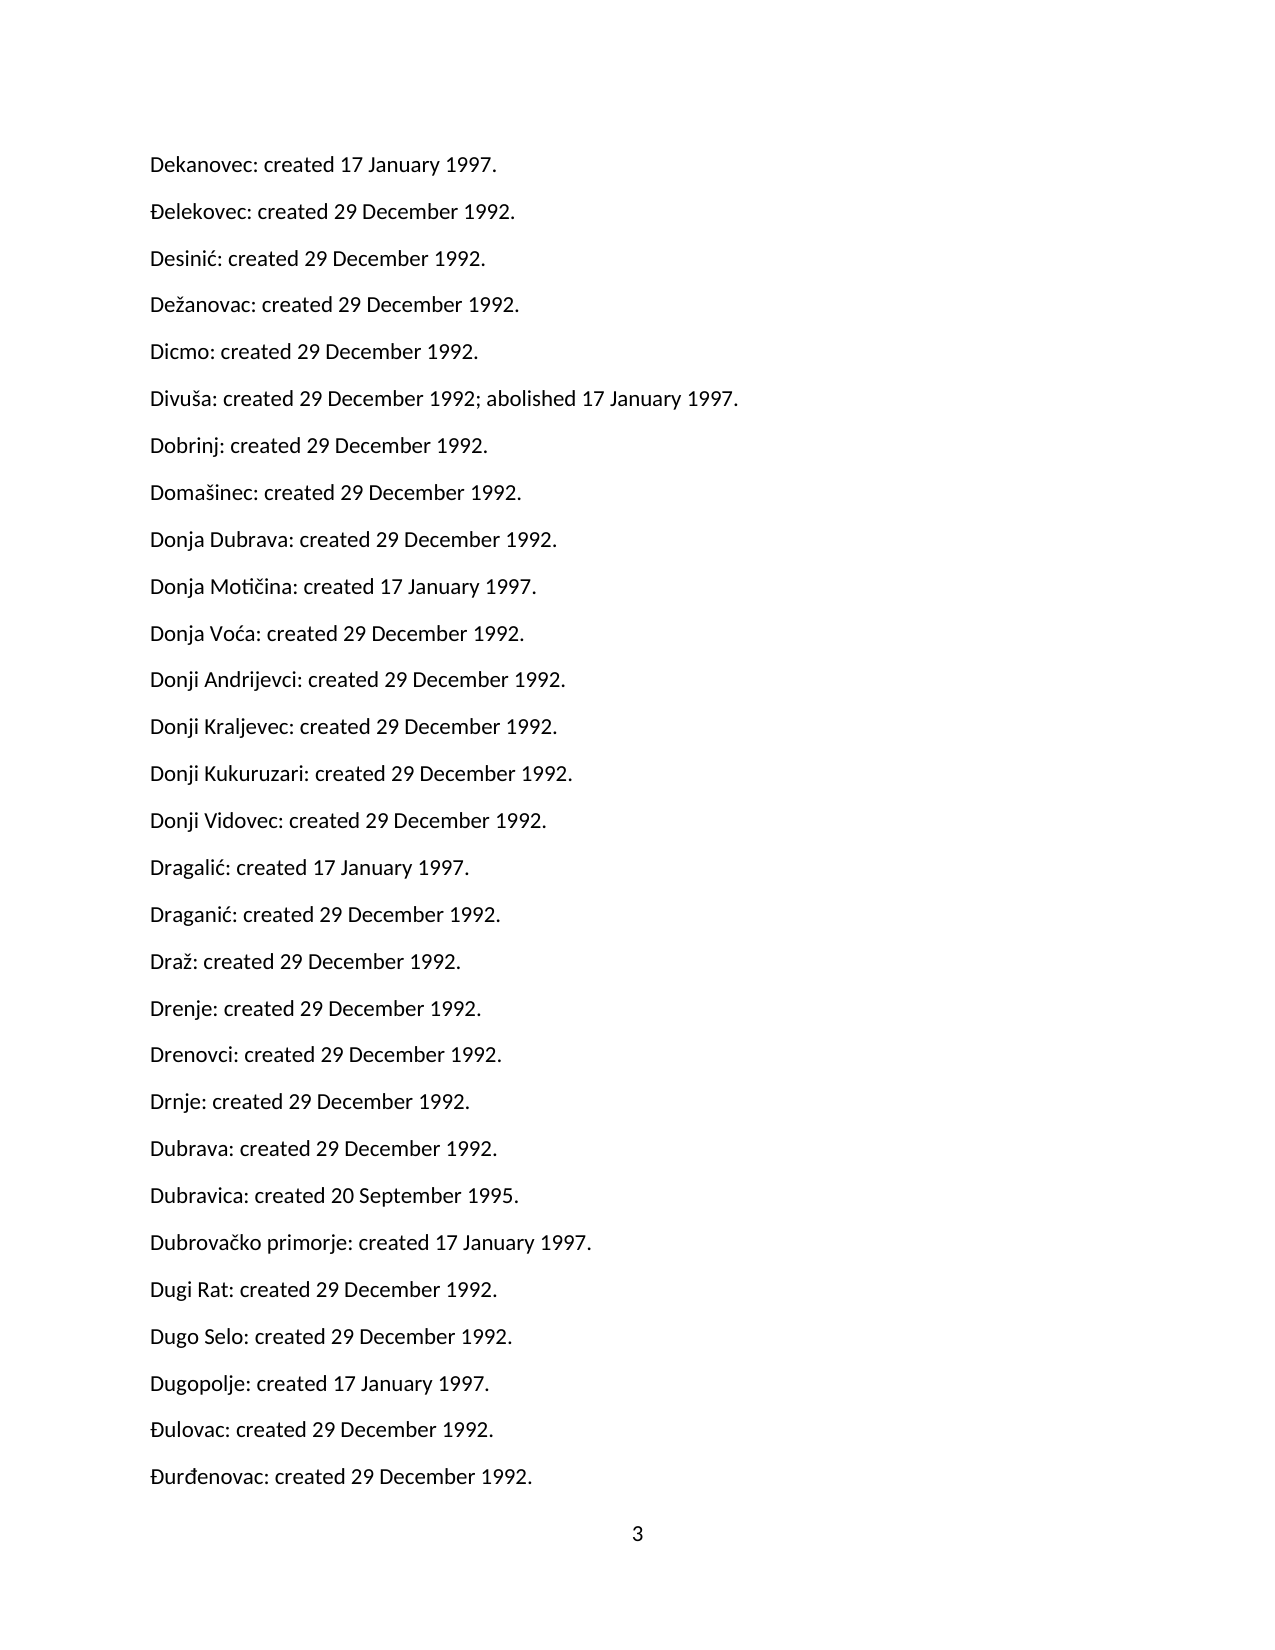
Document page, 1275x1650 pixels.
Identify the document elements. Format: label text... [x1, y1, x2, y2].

text Drenje: created 29 December 1992. [150, 994, 1125, 1022]
text Dekanovec: created 17 January 1997. [150, 150, 1125, 178]
text Dugo Selo: created 29 December 1992. [150, 1322, 1125, 1350]
text Dubrava: created 29 December 1992. [150, 1134, 1125, 1162]
text Dežanovac: created 29 December 1992. [150, 291, 1125, 319]
text Dragalić: created 17 January 1997. [150, 853, 1125, 881]
text Dobrinj: created 29 December 1992. [150, 431, 1125, 459]
text Donji Kukuruzari: created 29 December 1992. [150, 759, 1125, 787]
text Domašinec: created 29 December 1992. [150, 478, 1125, 506]
text Đelekovec: created 29 December 1992. [150, 197, 1125, 225]
text Desinić: created 29 December 1992. [150, 244, 1125, 272]
text Dicmo: created 29 December 1992. [150, 337, 1125, 366]
text Đurđenovac: created 29 December 1992. [150, 1462, 1125, 1491]
text Dugopolje: created 17 January 1997. [150, 1369, 1125, 1397]
text Donji Vidovec: created 29 December 1992. [150, 806, 1125, 834]
text Đulovac: created 29 December 1992. [150, 1416, 1125, 1444]
text Dubrovačko primorje: created 17 January 1997. [150, 1228, 1125, 1256]
text Donji Andrijevci: created 29 December 1992. [150, 666, 1125, 694]
text Dubravica: created 20 September 1995. [150, 1181, 1125, 1209]
text Donja Voća: created 29 December 1992. [150, 619, 1125, 647]
text Donja Dubrava: created 29 December 1992. [150, 525, 1125, 553]
text Donja Motičina: created 17 January 1997. [150, 572, 1125, 600]
text Drnje: created 29 December 1992. [150, 1087, 1125, 1116]
text Divuša: created 29 December 1992; abolished 17 January 1997. [150, 384, 1125, 412]
text Drenovci: created 29 December 1992. [150, 1041, 1125, 1069]
text Dugi Rat: created 29 December 1992. [150, 1275, 1125, 1303]
text Draž: created 29 December 1992. [150, 947, 1125, 975]
text Donji Kraljevec: created 29 December 1992. [150, 712, 1125, 741]
text Draganić: created 29 December 1992. [150, 900, 1125, 928]
